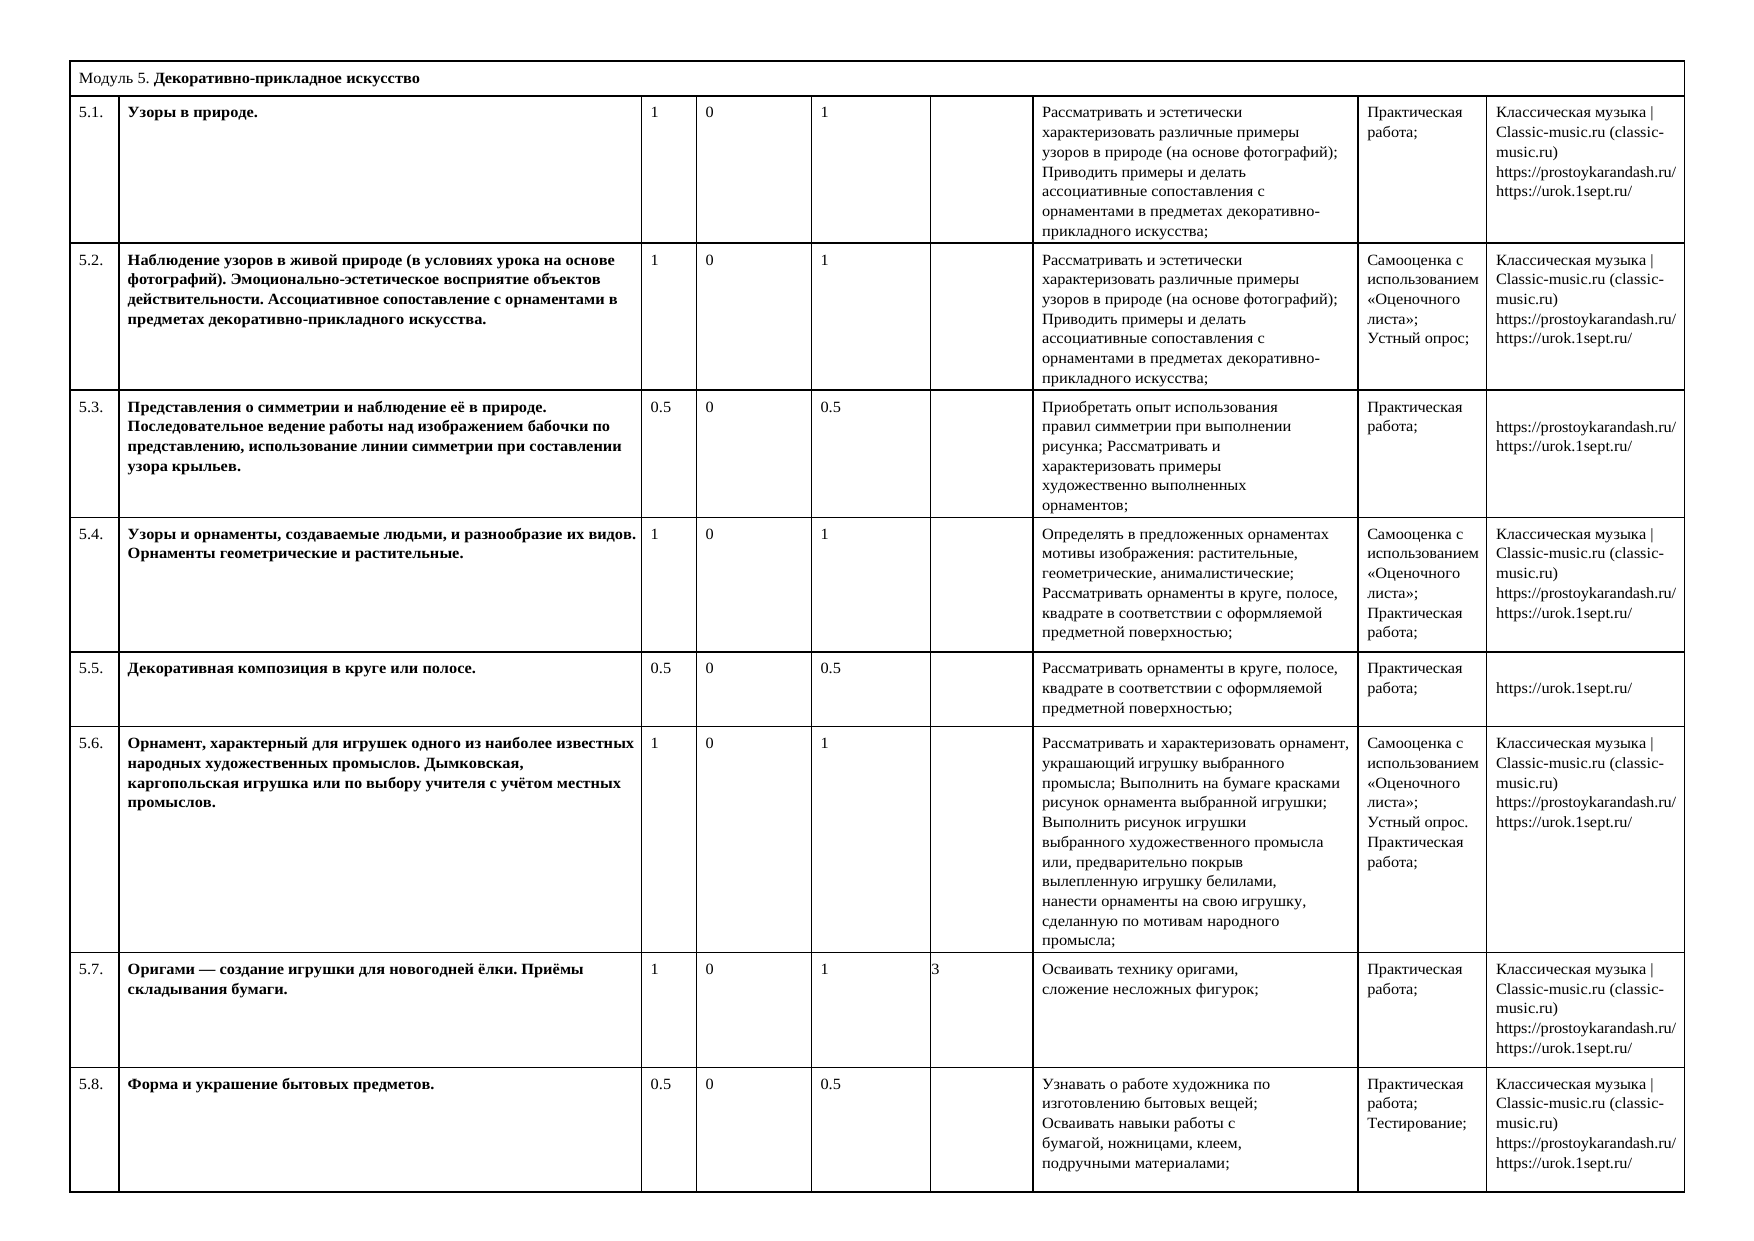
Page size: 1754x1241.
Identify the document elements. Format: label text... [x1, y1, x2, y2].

table_cell 0.5 [812, 1068, 930, 1191]
table_cell 0 [697, 391, 811, 516]
table_cell 0 [697, 244, 811, 389]
table_cell Рассматривать орнаменты в круге, полосе, квадрате в соответствии с оформляемой предметной поверхностью; [1034, 653, 1357, 726]
table_cell Классическая музыка | Classic-music.ru (classic- music.ru) https://prostoykarandash.ru/ https://urok.1sept.ru/ [1487, 953, 1684, 1066]
table_cell Форма и украшение бытовых предметов. [120, 1068, 641, 1191]
table_cell 1 [642, 244, 696, 389]
table_cell Рассматривать и эстетически характеризовать различные примеры узоров в природе (на основе фотографий); Приводить примеры и делать ассоциативные сопоставления с орнаментами в предметах декоративно-прикладного искусства; [1034, 97, 1357, 242]
table_cell Оригами — создание игрушки для новогодней ёлки. Приёмы складывания бумаги. [120, 953, 641, 1066]
table_cell Рассматривать и эстетически характеризовать различные примеры узоров в природе (на основе фотографий); Приводить примеры и делать ассоциативные сопоставления с орнаментами в предметах декоративно-прикладного искусства; [1034, 244, 1357, 389]
table_cell Узнавать о работе художника по изготовлению бытовых вещей; Осваивать навыки работы с бумагой, ножницами, клеем, подручными материалами; [1034, 1068, 1357, 1191]
table_cell 5.2. [71, 244, 118, 389]
table_cell Осваивать технику оригами, сложение несложных фигурок; [1034, 953, 1357, 1066]
table_cell 1 [812, 518, 930, 651]
table_cell Классическая музыка | Classic-music.ru (classic- music.ru) https://prostoykarandash.ru/ https://urok.1sept.ru/ [1487, 518, 1684, 651]
table_cell 5.8. [71, 1068, 118, 1191]
table_cell Орнамент, характерный для игрушек одного из наиболее известных народных художественных промыслов. Дымковская, каргопольская игрушка или по выбору учителя с учётом местных промыслов. [120, 727, 641, 952]
table_cell 5.7. [71, 953, 118, 1066]
table_cell 1 [642, 518, 696, 651]
table_cell 0.5 [642, 391, 696, 516]
table_cell [931, 97, 1032, 242]
table_cell 0.5 [642, 1068, 696, 1191]
table_cell Рассматривать и характеризовать орнамент, украшающий игрушку выбранного промысла; Выполнить на бумаге красками рисунок орнамента выбранной игрушки; Выполнить рисунок игрушки выбранного художественного промысла или, предварительно покрыв вылепленную игрушку белилами, нанести орнаменты на свою игрушку, сделанную по мотивам народного промысла; [1034, 727, 1357, 952]
table_cell Узоры и орнаменты, создаваемые людьми, и разнообразие их видов. Орнаменты геометрические и растительные. [120, 518, 641, 651]
table_cell https://urok.1sept.ru/ [1487, 653, 1684, 726]
table_cell 0.5 [642, 653, 696, 726]
table_cell Самооценка с использованием «Оценочного листа»; Практическая работа; [1359, 518, 1486, 651]
table_cell 1 [642, 97, 696, 242]
table_cell [931, 518, 1032, 651]
table_cell 5.6. [71, 727, 118, 952]
table_cell Представления о симметрии и наблюдение её в природе. Последовательное ведение работы над изображением бабочки по представлению, использование линии симметрии при составлении узора крыльев. [120, 391, 641, 516]
table_cell 5.5. [71, 653, 118, 726]
table_cell Узоры в природе. [120, 97, 641, 242]
table_cell 0 [697, 97, 811, 242]
table_cell Классическая музыка | Classic-music.ru (classic- music.ru) https://prostoykarandash.ru/ https://urok.1sept.ru/ [1487, 727, 1684, 952]
table_cell 1 [812, 97, 930, 242]
table_cell 0.5 [812, 653, 930, 726]
table_cell 1 [642, 953, 696, 1066]
table_cell Практическая работа; [1359, 953, 1486, 1066]
table_cell 3 [931, 953, 1032, 1066]
table_cell Практическая работа; Тестирование; [1359, 1068, 1486, 1191]
table_cell 0.5 [812, 391, 930, 516]
table_cell 1 [812, 953, 930, 1066]
table_cell 5.4. [71, 518, 118, 651]
table_cell [931, 244, 1032, 389]
table_header Модуль 5. Декоративно-прикладное искусство [71, 62, 1684, 95]
table_cell 0 [697, 727, 811, 952]
table_cell Практическая работа; [1359, 653, 1486, 726]
table_cell 0 [697, 653, 811, 726]
table_cell 1 [642, 727, 696, 952]
table_cell Самооценка с использованием «Оценочного листа»; Устный опрос. Практическая работа; [1359, 727, 1486, 952]
table_cell [931, 391, 1032, 516]
table_cell Определять в предложенных орнаментах мотивы изображения: растительные, геометрические, анималистические; Рассматривать орнаменты в круге, полосе, квадрате в соответствии с оформляемой предметной поверхностью; [1034, 518, 1357, 651]
table_cell Классическая музыка | Classic-music.ru (classic- music.ru) https://prostoykarandash.ru/ https://urok.1sept.ru/ [1487, 244, 1684, 389]
table_cell Приобретать опыт использования правил симметрии при выполнении рисунка; Рассматривать и характеризовать примеры художественно выполненных орнаментов; [1034, 391, 1357, 516]
table_cell 1 [812, 727, 930, 952]
table_cell [931, 1068, 1032, 1191]
table_cell 1 [812, 244, 930, 389]
table_cell 5.3. [71, 391, 118, 516]
table_cell 0 [697, 953, 811, 1066]
table_cell Классическая музыка | Classic-music.ru (classic- music.ru) https://prostoykarandash.ru/ https://urok.1sept.ru/ [1487, 1068, 1684, 1191]
table_cell Практическая работа; [1359, 97, 1486, 242]
table_cell Декоративная композиция в круге или полосе. [120, 653, 641, 726]
table_cell 0 [697, 1068, 811, 1191]
table_cell [931, 727, 1032, 952]
table_cell 0 [697, 518, 811, 651]
table_cell Самооценка с использованием «Оценочного листа»; Устный опрос; [1359, 244, 1486, 389]
table_cell 5.1. [71, 97, 118, 242]
table_cell Практическая работа; [1359, 391, 1486, 516]
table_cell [1487, 97, 1684, 242]
table_cell [931, 653, 1032, 726]
table_cell Наблюдение узоров в живой природе (в условиях урока на основе фотографий). Эмоционально-эстетическое восприятие объектов действительности. Ассоциативное сопоставление с орнаментами в предметах декоративно-прикладного искусства. [120, 244, 641, 389]
table_cell https://prostoykarandash.ru/ https://urok.1sept.ru/ [1487, 391, 1684, 516]
